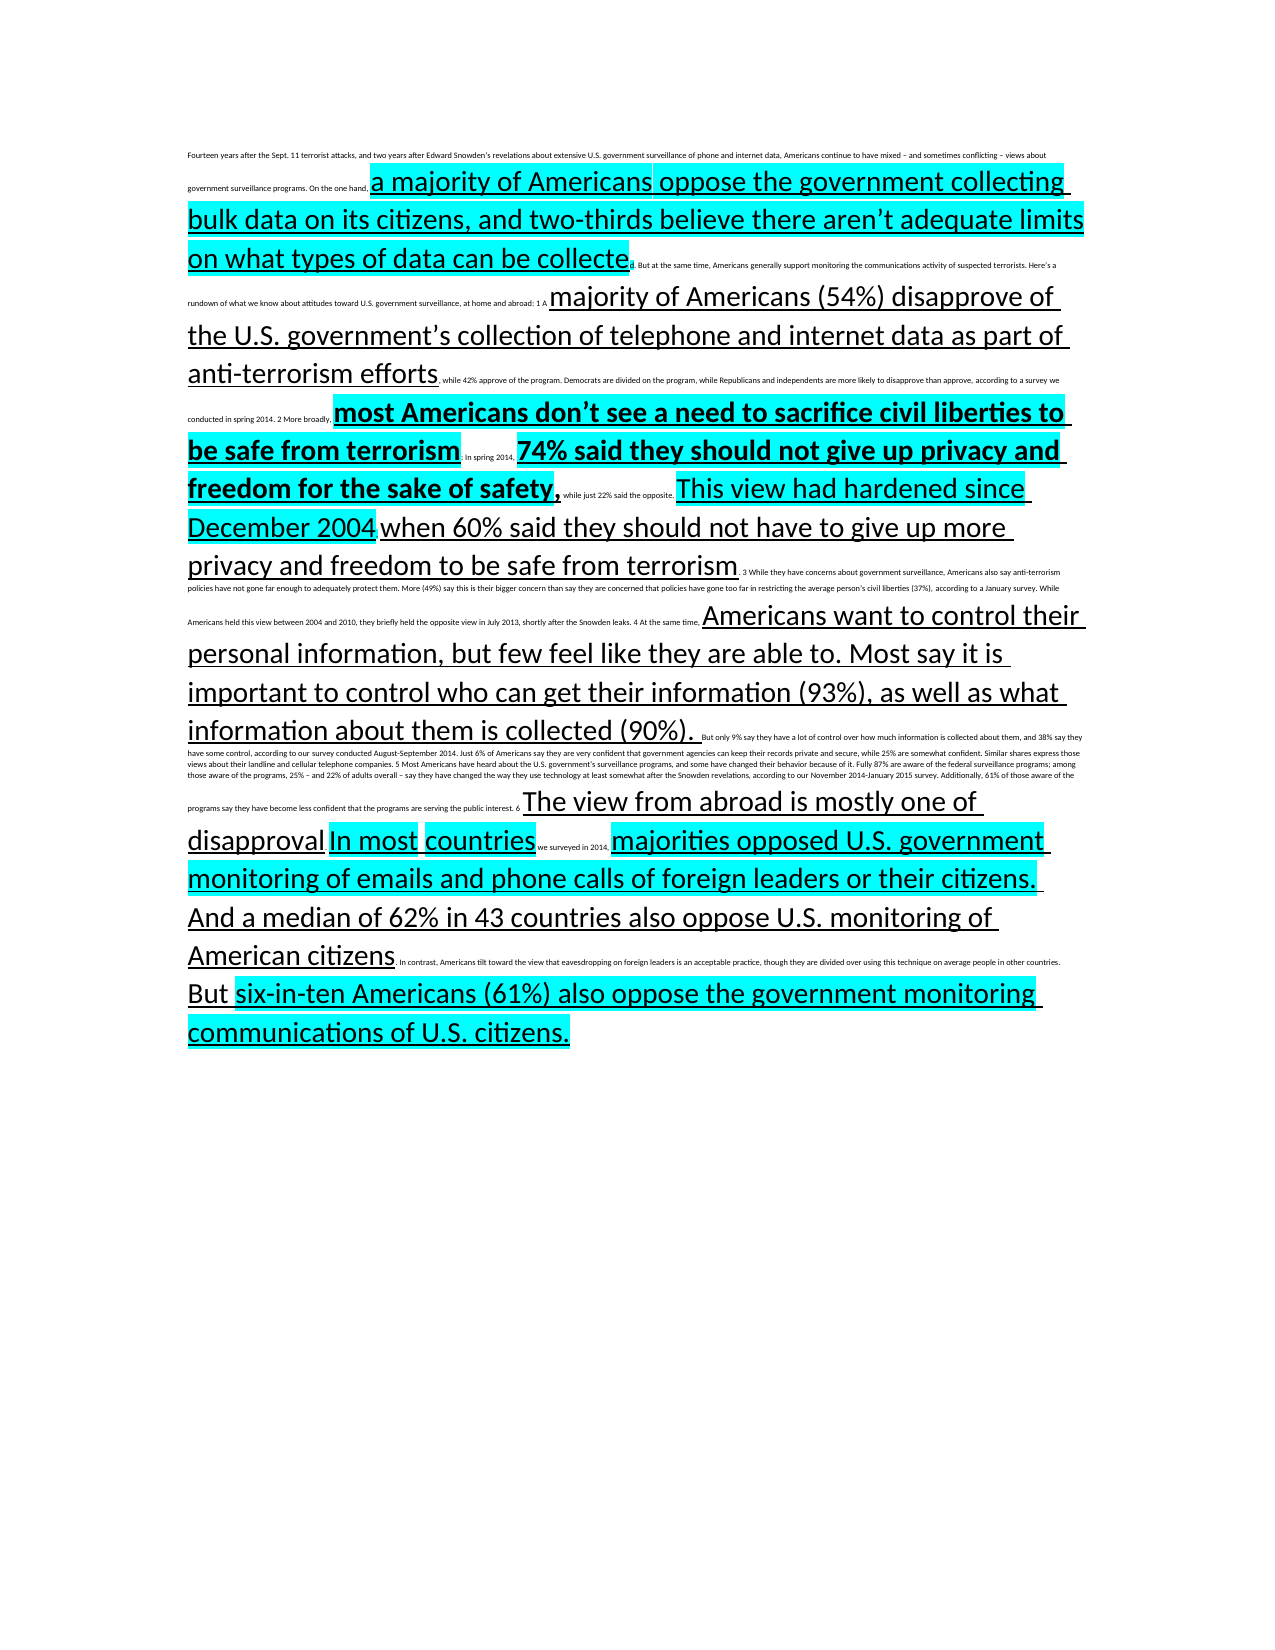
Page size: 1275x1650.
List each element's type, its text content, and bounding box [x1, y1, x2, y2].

text Fourteen years after the Sept. 11 terrorist attacks, and two years after Edward Snowden’s revelations about extensive U.S. government surveillance of phone and internet data, Americans continue to have mixed – and sometimes conflicting – views about government surveillance programs. On the one hand, a majority of Americans oppose the government collecting bulk data on its citizens, and two-thirds believe there aren’t adequate limits on what types of data can be collected. But at the same time, Americans generally support monitoring the communications activity of suspected terrorists. Here’s a rundown of what we know about attitudes toward U.S. government surveillance, at home and abroad: 1 A majority of Americans (54%) disapprove of the U.S. government’s collection of telephone and internet data as part of anti-terrorism efforts, while 42% approve of the program. Democrats are divided on the program, while Republicans and independents are more likely to disapprove than approve, according to a survey we conducted in spring 2014. 2 More broadly, most Americans don’t see a need to sacrifice civil liberties to be safe from terrorism: In spring 2014, 74% said they should not give up privacy and freedom for the sake of safety, while just 22% said the opposite. This view had hardened since December 2004, when 60% said they should not have to give up more privacy and freedom to be safe from terrorism. 3 While they have concerns about government surveillance, Americans also say anti-terrorism policies have not gone far enough to adequately protect them. More (49%) say this is their bigger concern than say they are concerned that policies have gone too far in restricting the average person’s civil liberties (37%), according to a January survey. While Americans held this view between 2004 and 2010, they briefly held the opposite view in July 2013, shortly after the Snowden leaks. 4 At the same time, Americans want to control their personal information, but few feel like they are able to. Most say it is important to control who can get their information (93%), as well as what information about them is collected (90%). But only 9% say they have a lot of control over how much information is collected about them, and 38% say they have some control, according to our survey conducted August-September 2014. Just 6% of Americans say they are very confident that government agencies can keep their records private and secure, while 25% are somewhat confident. Similar shares express those views about their landline and cellular telephone companies. 5 Most Americans have heard about the U.S. government’s surveillance programs, and some have changed their behavior because of it. Fully 87% are aware of the federal surveillance programs; among those aware of the programs, 25% – and 22% of adults overall – say they have changed the way they use technology at least somewhat after the Snowden revelations, according to our November 2014-January 2015 survey. Additionally, 61% of those aware of the programs say they have become less confident that the programs are serving the public interest. 6 The view from abroad is mostly one of disapproval. In most countries we surveyed in 2014, majorities opposed U.S. government monitoring of emails and phone calls of foreign leaders or their citizens. And a median of 62% in 43 countries also oppose U.S. monitoring of American citizens. In contrast, Americans tilt toward the view that eavesdropping on foreign leaders is an acceptable practice, though they are divided over using this technique on average people in other countries. But six-in-ten Americans (61%) also oppose the government monitoring communications of U.S. citizens. [187, 150, 1087, 1049]
